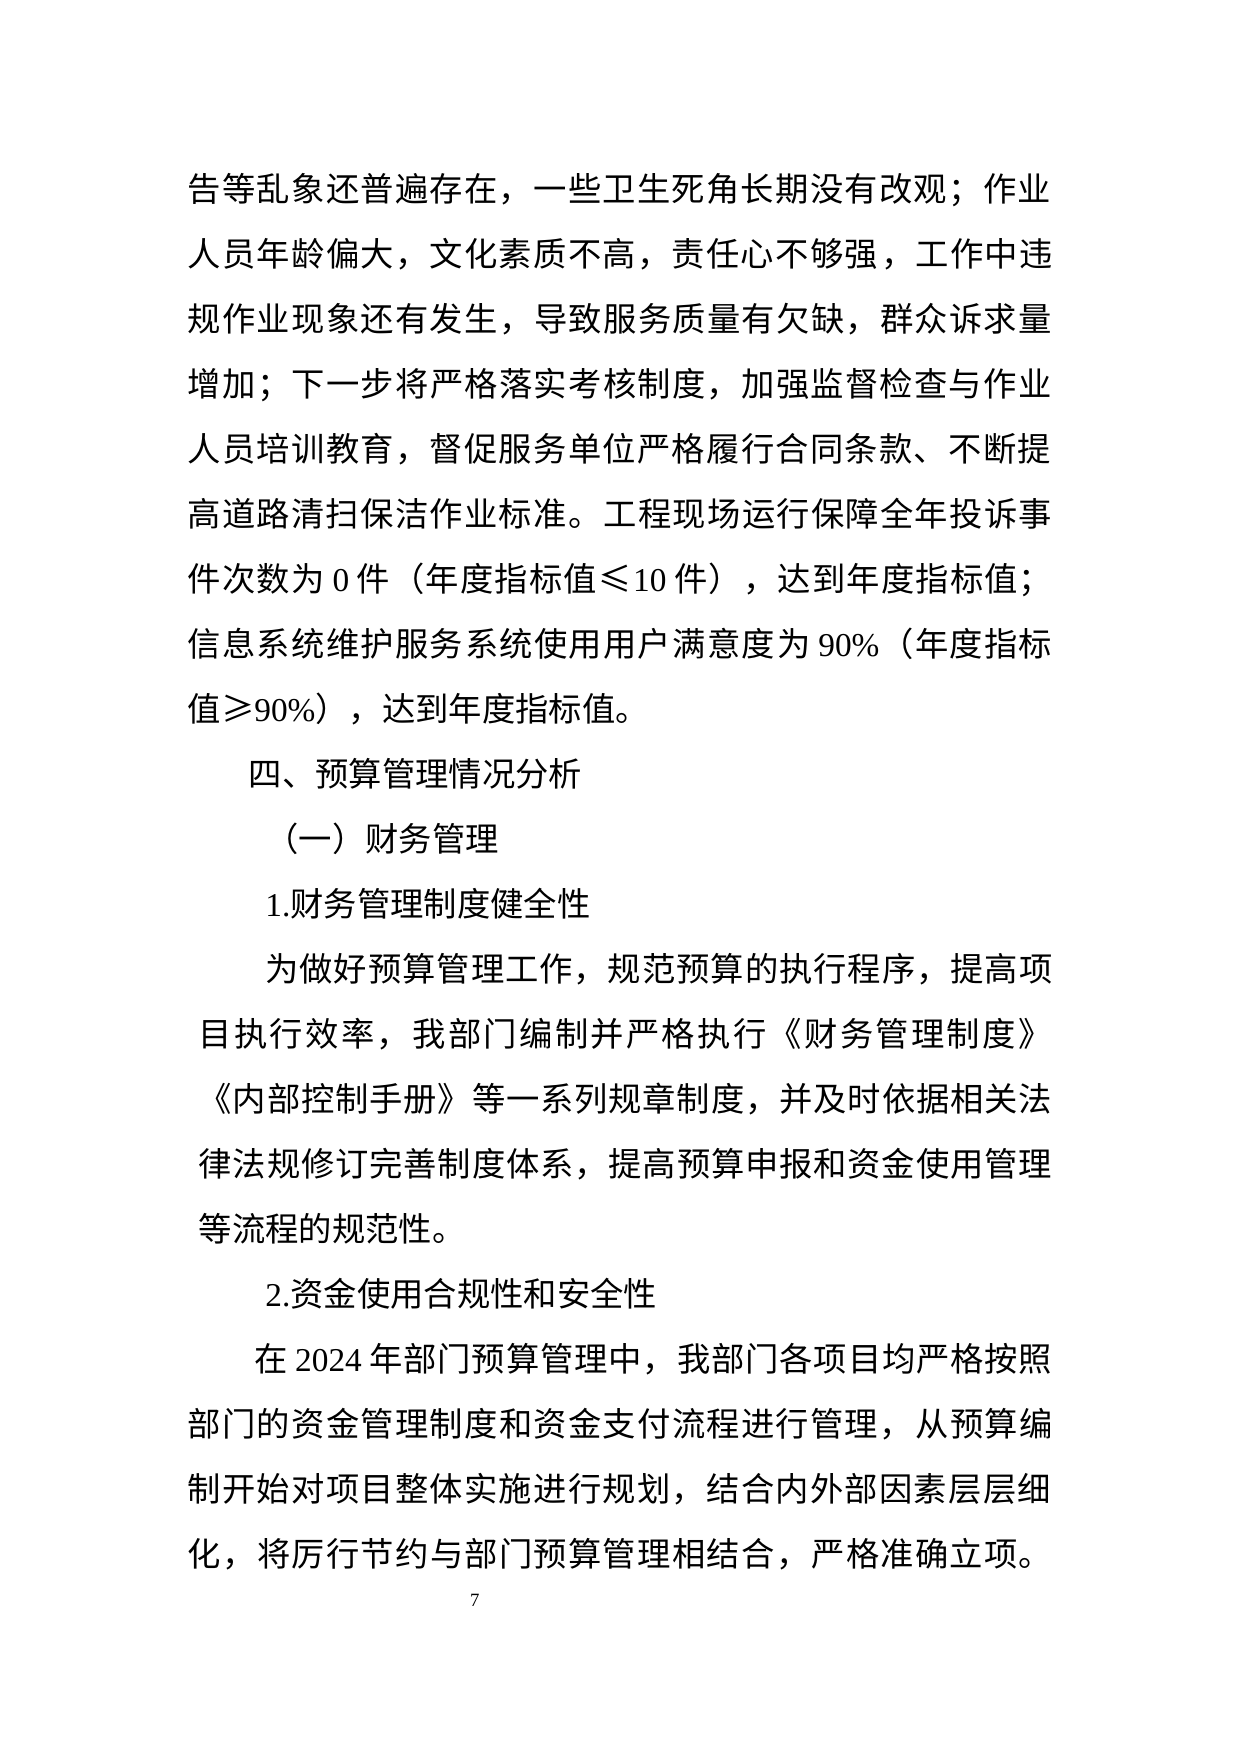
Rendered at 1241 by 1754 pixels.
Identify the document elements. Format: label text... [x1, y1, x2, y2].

text （一）财务管理 [198, 805, 1053, 870]
text 2.资金使用合规性和安全性 [198, 1260, 1053, 1325]
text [187, 155, 1053, 740]
text 1.财务管理制度健全性 [198, 870, 1053, 935]
text 为做好预算管理工作，规范预算的执行程序，提高项目执行效率，我部门编制并严格执行《财务管理制度》《内部控制手册》等一系列规章制度，并及时依据相关法律法规修订完善制度体系，提高预算申报和资金使用管理等流程的规范性。 [198, 935, 1053, 1260]
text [187, 1325, 1053, 1585]
text 四、预算管理情况分析 [198, 740, 1053, 805]
